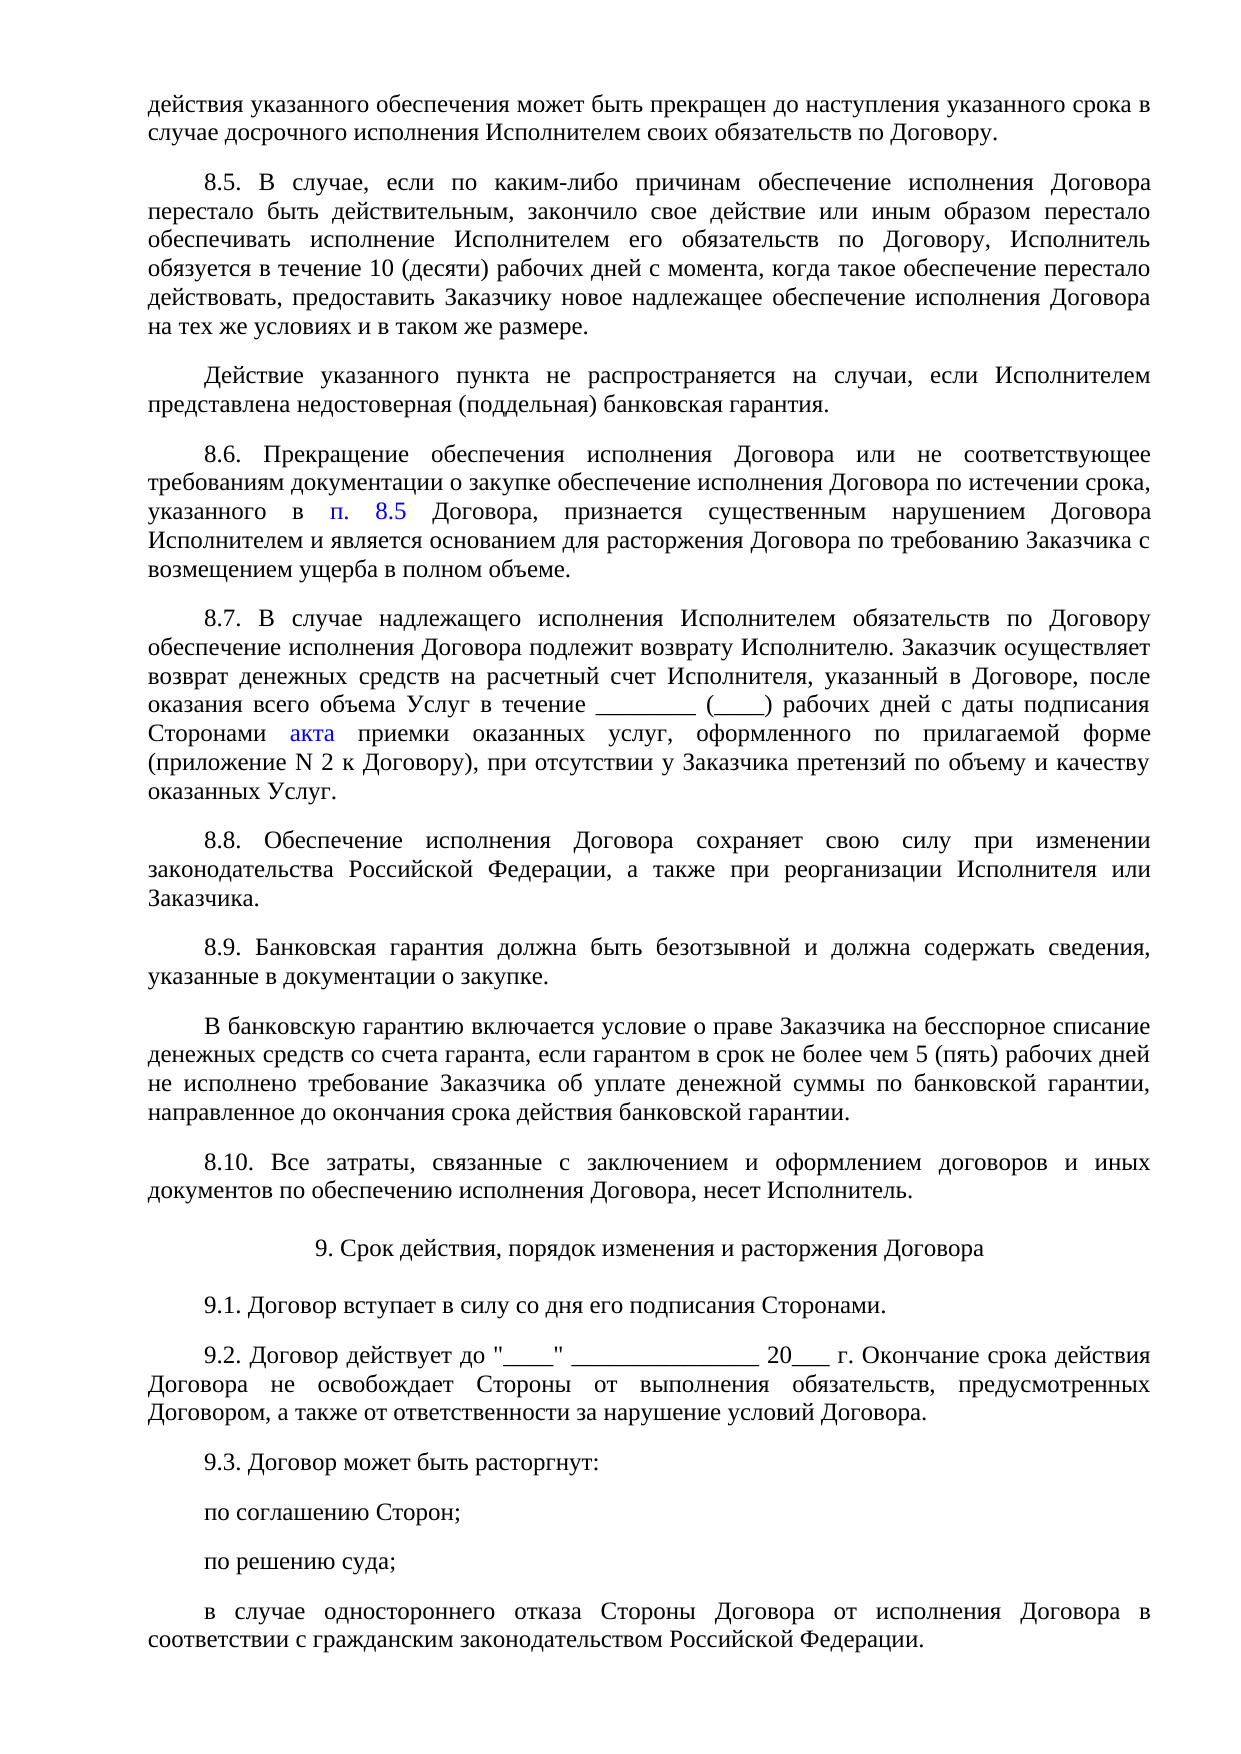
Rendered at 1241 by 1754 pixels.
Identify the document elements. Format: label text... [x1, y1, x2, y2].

text Действие указанного пункта не распространяется на случаи, если Исполнителем представлена недостоверная (поддельная) банковская гарантия. [148, 360, 1152, 418]
text 8.8. Обеспечение исполнения Договора сохраняет свою силу при изменении законодательства Российской Федерации, а также при реорганизации Исполнителя или Заказчика. [148, 825, 1152, 912]
text 9.3. Договор может быть расторгнут: [148, 1447, 1152, 1476]
text 8.9. Банковская гарантия должна быть безотзывной и должна содержать сведения, указанные в документации о закупке. [148, 932, 1152, 990]
text 8.10. Все затраты, связанные с заключением и оформлением договоров и иных документов по обеспечению исполнения Договора, несет Исполнитель. [148, 1147, 1152, 1204]
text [148, 89, 1152, 146]
text 9. Срок действия, порядок изменения и расторжения Договора [148, 1233, 1152, 1262]
text в случае одностороннего отказа Стороны Договора от исполнения Договора в соответствии с гражданским законодательством Российской Федерации. [148, 1596, 1152, 1653]
text В банковскую гарантию включается условие о праве Заказчика на бесспорное списание денежных средств со счета гаранта, если гарантом в срок не более чем 5 (пять) рабочих дней не исполнено требование Заказчика об уплате денежной суммы по банковской гарантии, направленное до окончания срока действия банковской гарантии. [148, 1011, 1152, 1126]
text 8.5. В случае, если по каким-либо причинам обеспечение исполнения Договора перестало быть действительным, закончило свое действие или иным образом перестало обеспечивать исполнение Исполнителем его обязательств по Договору, Исполнитель обязуется в течение 10 (десяти) рабочих дней с момента, когда такое обеспечение перестало действовать, предоставить Заказчику новое надлежащее обеспечение исполнения Договора на тех же условиях и в таком же размере. [148, 167, 1152, 339]
text 9.1. Договор вступает в силу со дня его подписания Сторонами. [148, 1290, 1152, 1319]
text по соглашению Сторон; [148, 1497, 1152, 1525]
text 8.6. Прекращение обеспечения исполнения Договора или не соответствующее требованиям документации о закупке обеспечение исполнения Договора по истечении срока, указанного в п. 8.5 Договора, признается существенным нарушением Договора Исполнителем и является основанием для расторжения Договора по требованию Заказчика с возмещением ущерба в полном объеме. [148, 439, 1152, 582]
text по решению суда; [148, 1546, 1152, 1575]
text 8.7. В случае надлежащего исполнения Исполнителем обязательств по Договору обеспечение исполнения Договора подлежит возврату Исполнителю. Заказчик осуществляет возврат денежных средств на расчетный счет Исполнителя, указанный в Договоре, после оказания всего объема Услуг в течение ________ (____) рабочих дней с даты подписания Сторонами акта приемки оказанных услуг, оформленного по прилагаемой форме (приложение N 2 к Договору), при отсутствии у Заказчика претензий по объему и качеству оказанных Услуг. [148, 603, 1152, 804]
text 9.2. Договор действует до "____" _______________ 20___ г. Окончание срока действия Договора не освобождает Стороны от выполнения обязательств, предусмотренных Договором, а также от ответственности за нарушение условий Договора. [148, 1340, 1152, 1426]
